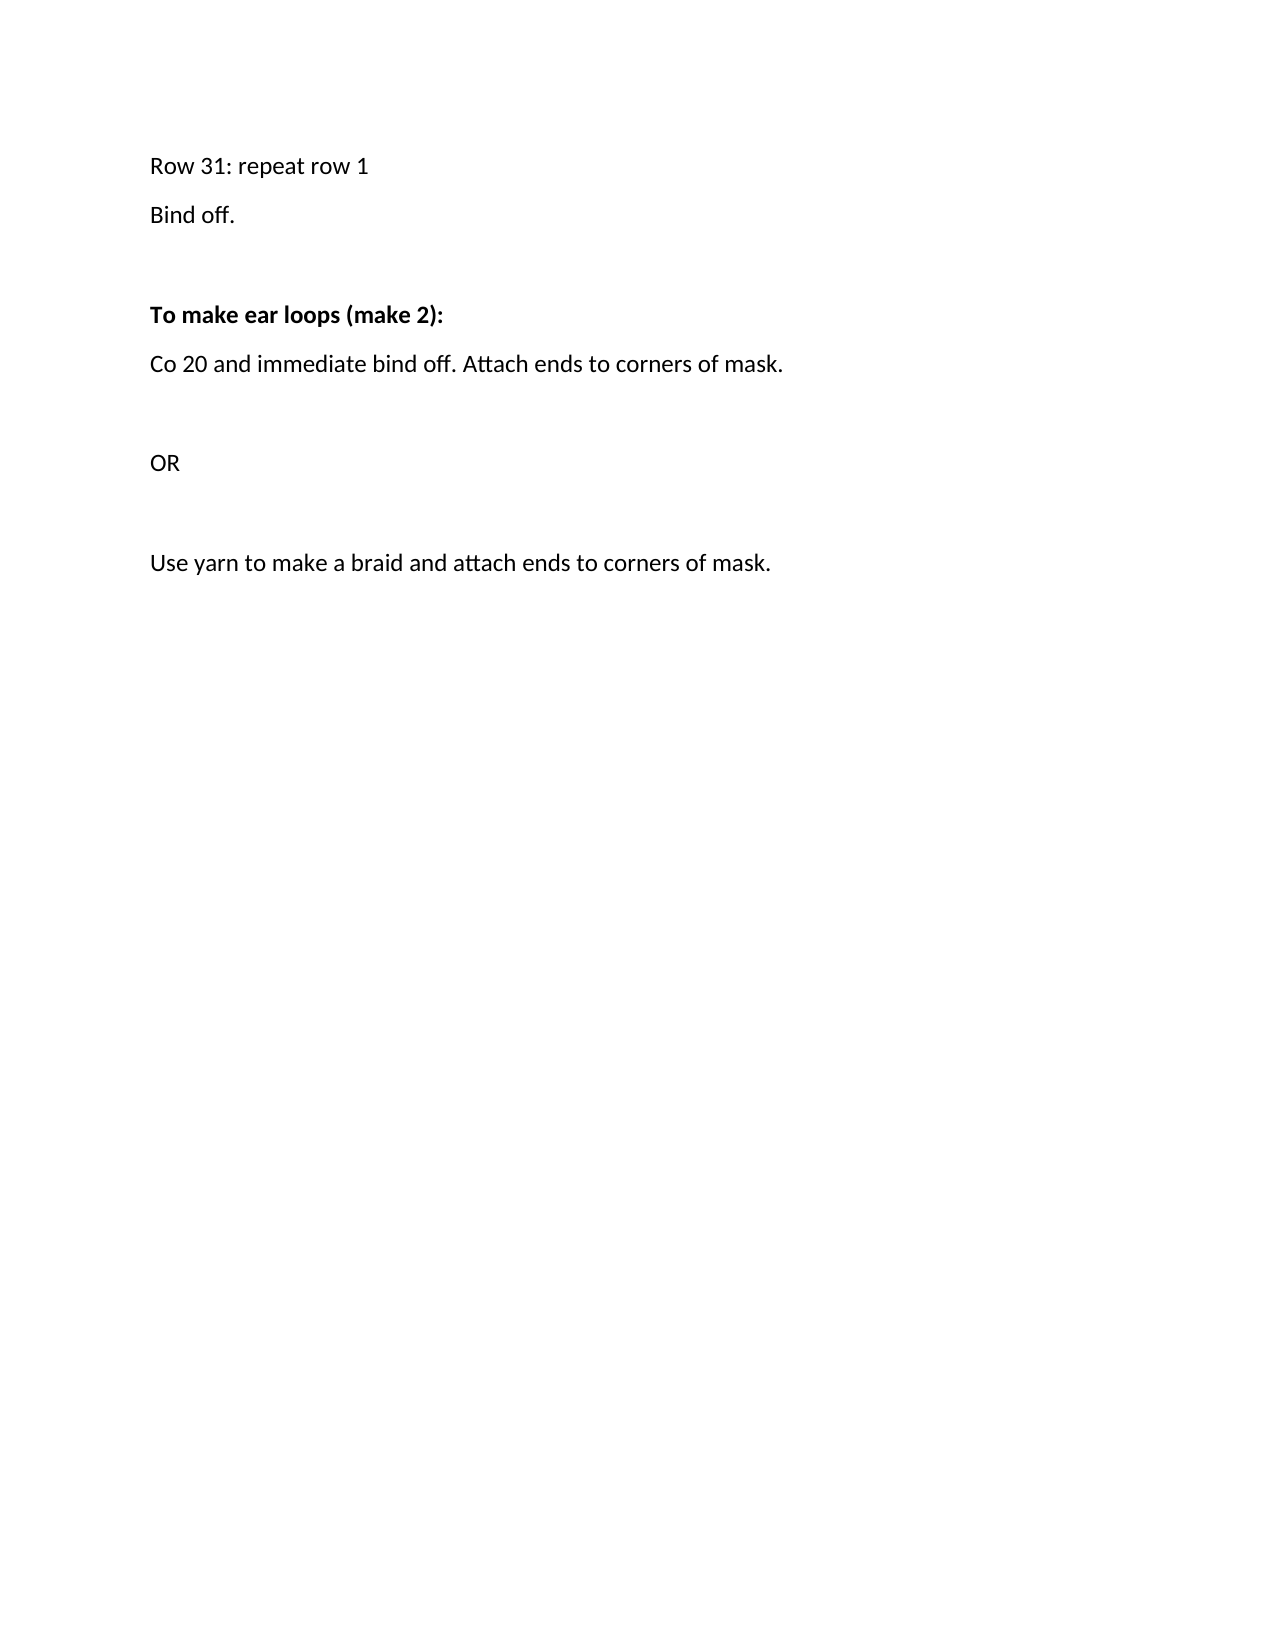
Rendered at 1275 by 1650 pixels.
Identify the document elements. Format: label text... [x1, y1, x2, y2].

text Row 31: repeat row 1 [150, 150, 1125, 181]
text OR [150, 447, 1125, 478]
text Co 20 and immediate bind off. Attach ends to corners of mask. [150, 348, 1125, 379]
text Bind off. [150, 199, 1125, 230]
text Use yarn to make a braid and attach ends to corners of mask. [150, 547, 1125, 577]
text To make ear loops (make 2): [150, 299, 1125, 329]
